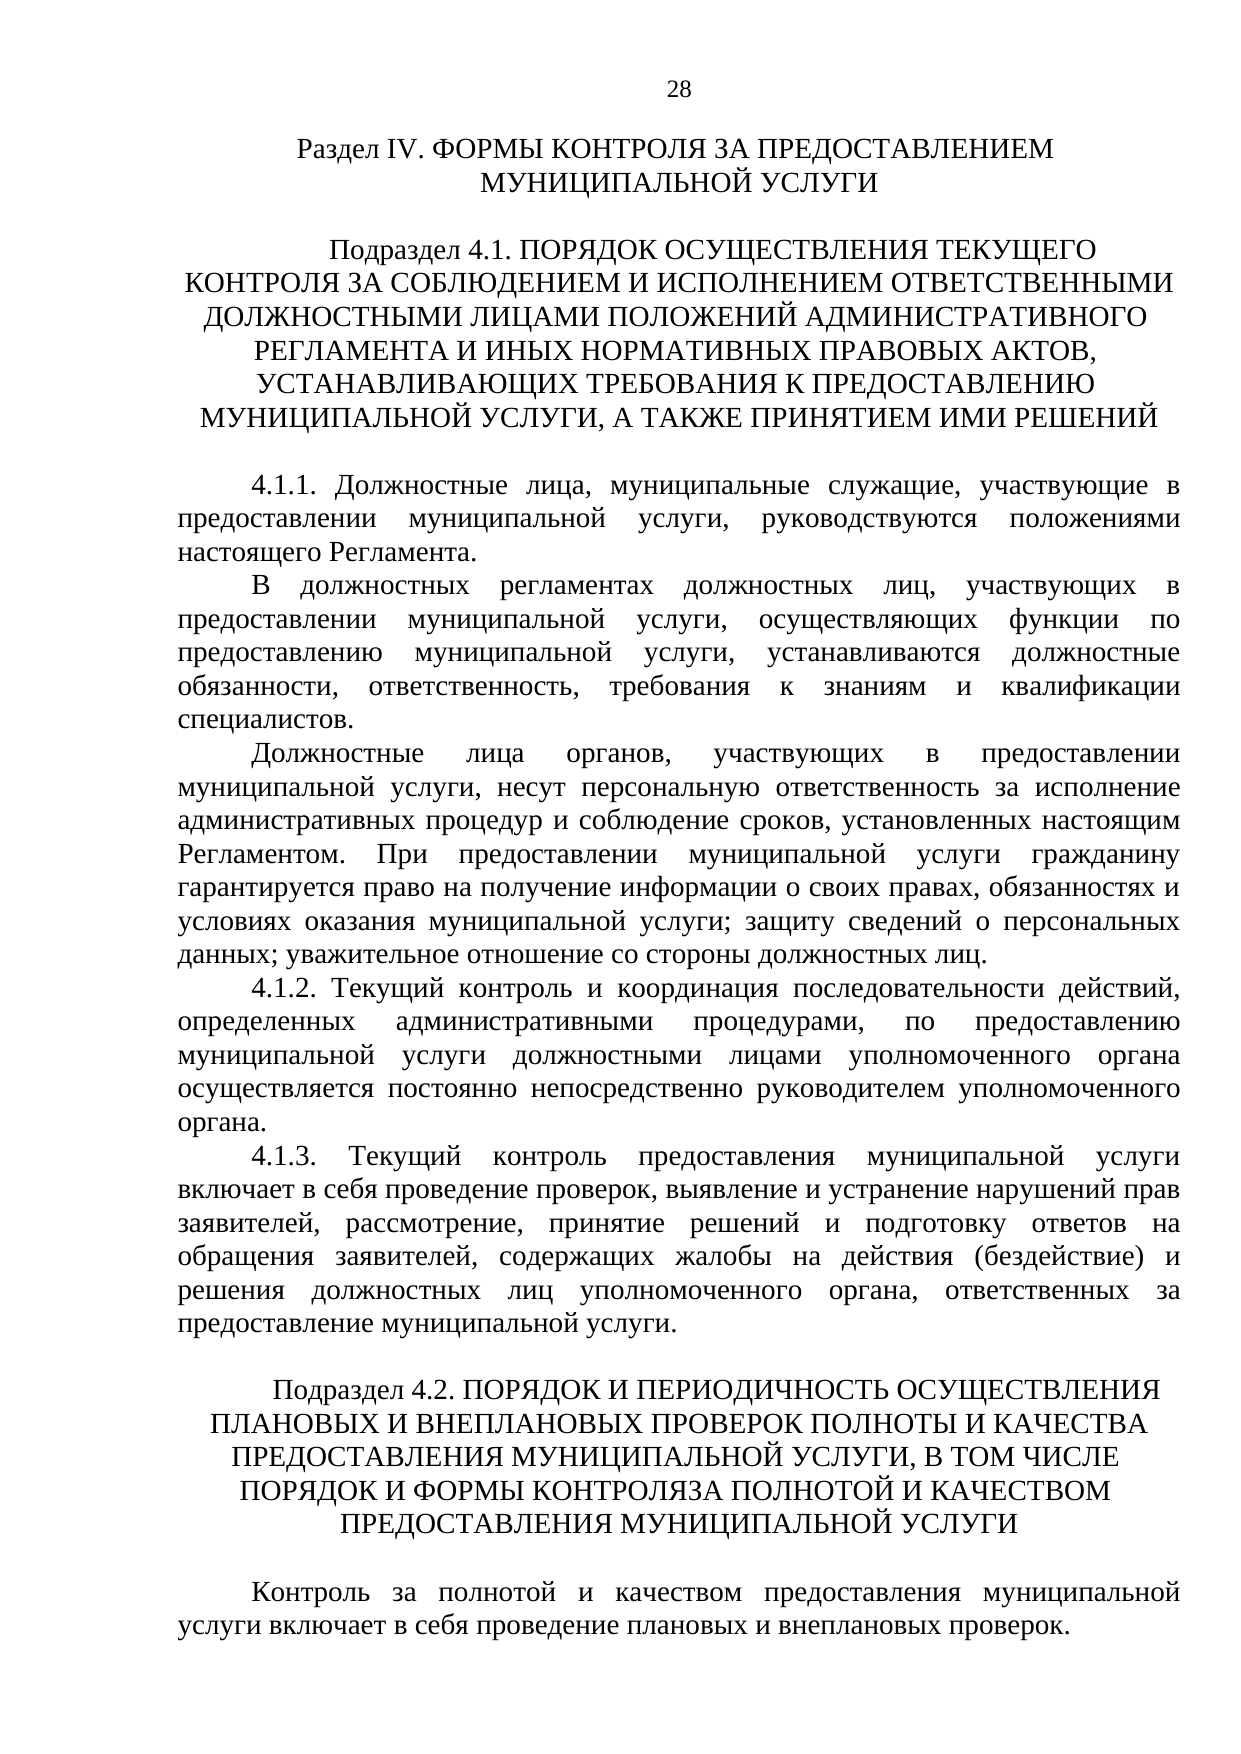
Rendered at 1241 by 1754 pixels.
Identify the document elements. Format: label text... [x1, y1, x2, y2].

text Раздел IV. ФОРМЫ КОНТРОЛЯ ЗА ПРЕДОСТАВЛЕНИЕМ МУНИЦИПАЛЬНОЙ УСЛУГИ [177, 131, 1181, 198]
text 4.1.3. Текущий контроль предоставления муниципальной услуги включает в себя проведение проверок, выявление и устранение нарушений прав заявителей, рассмотрение, принятие решений и подготовку ответов на обращения заявителей, содержащих жалобы на действия (бездействие) и решения должностных лиц уполномоченного органа, ответственных за предоставление муниципальной услуги. [177, 1138, 1181, 1339]
text Подраздел 4.1. ПОРЯДОК ОСУЩЕСТВЛЕНИЯ ТЕКУЩЕГО КОНТРОЛЯ ЗА СОБЛЮДЕНИЕМ И ИСПОЛНЕНИЕМ ОТВЕТСТВЕННЫМИ ДОЛЖНОСТНЫМИ ЛИЦАМИ ПОЛОЖЕНИЙ АДМИНИСТРАТИВНОГО РЕГЛАМЕНТА И ИНЫХ НОРМАТИВНЫХ ПРАВОВЫХ АКТОВ, УСТАНАВЛИВАЮЩИХ ТРЕБОВАНИЯ К ПРЕДОСТАВЛЕНИЮ МУНИЦИПАЛЬНОЙ УСЛУГИ, А ТАКЖЕ ПРИНЯТИЕМ ИМИ РЕШЕНИЙ [177, 232, 1181, 433]
text 4.1.1. Должностные лица, муниципальные служащие, участвующие в предоставлении муниципальной услуги, руководствуются положениями настоящего Регламента. [177, 467, 1181, 567]
text Контроль за полнотой и качеством предоставления муниципальной услуги включает в себя проведение плановых и внеплановых проверок. [177, 1574, 1181, 1641]
text 4.1.2. Текущий контроль и координация последовательности действий, определенных административными процедурами, по предоставлению муниципальной услуги должностными лицами уполномоченного органа осуществляется постоянно непосредственно руководителем уполномоченного органа. [177, 970, 1181, 1138]
text В должностных регламентах должностных лиц, участвующих в предоставлении муниципальной услуги, осуществляющих функции по предоставлению муниципальной услуги, устанавливаются должностные обязанности, ответственность, требования к знаниям и квалификации специалистов. [177, 567, 1181, 735]
text Подраздел 4.2. ПОРЯДОК И ПЕРИОДИЧНОСТЬ ОСУЩЕСТВЛЕНИЯ ПЛАНОВЫХ И ВНЕПЛАНОВЫХ ПРОВЕРОК ПОЛНОТЫ И КАЧЕСТВА ПРЕДОСТАВЛЕНИЯ МУНИЦИПАЛЬНОЙ УСЛУГИ, В ТОМ ЧИСЛЕ ПОРЯДОК И ФОРМЫ КОНТРОЛЯЗА ПОЛНОТОЙ И КАЧЕСТВОМ ПРЕДОСТАВЛЕНИЯ МУНИЦИПАЛЬНОЙ УСЛУГИ [177, 1372, 1181, 1540]
text Должностные лица органов, участвующих в предоставлении муниципальной услуги, несут персональную ответственность за исполнение административных процедур и соблюдение сроков, установленных настоящим Регламентом. При предоставлении муниципальной услуги гражданину гарантируется право на получение информации о своих правах, обязанностях и условиях оказания муниципальной услуги; защиту сведений о персональных данных; уважительное отношение со стороны должностных лиц. [177, 735, 1181, 970]
